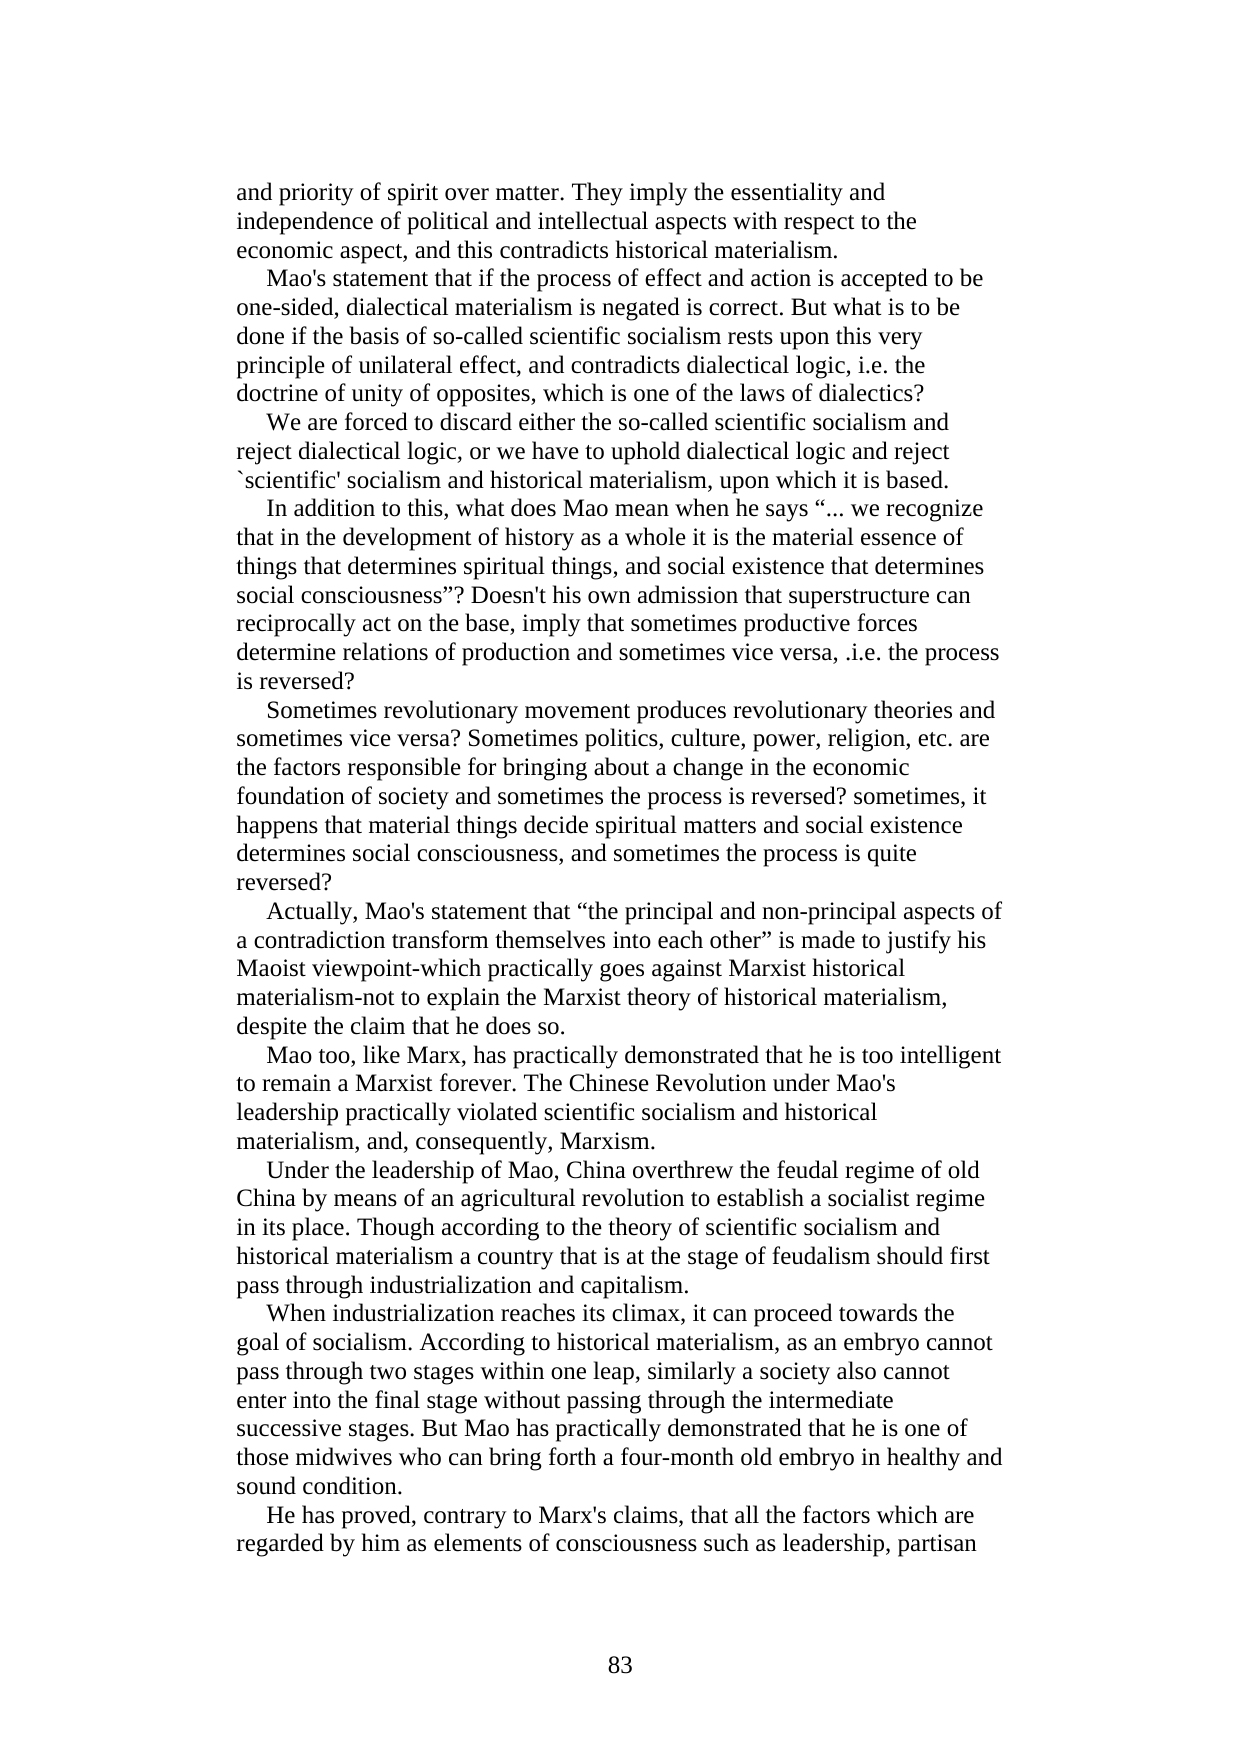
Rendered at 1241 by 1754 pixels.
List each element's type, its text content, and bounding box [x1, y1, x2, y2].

text Under the leadership of Mao, China overthrew the feudal regime of old China by means of an agricultural revolution to establish a socialist regime in its place. Though according to the theory of scien­tific socialism and historical materialism a country that is at the stage of feudalism should first pass through industrialization and capitalism. [236, 1155, 1004, 1298]
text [236, 1500, 1004, 1557]
text When industrialization reaches its climax, it can proceed towards the goal of socialism. According to historical materialism, as an embryo cannot pass through two stages within one leap, similarly a society also cannot enter into the final stage without passing through the inter­mediate successive stages. But Mao has practically demonstrated that he is one of those midwives who can bring forth a four-month old embryo in healthy and sound condition. [236, 1298, 1004, 1500]
text Sometimes revolutionary move­ment produces revolutionary theories and sometimes vice versa? Some­times politics, culture, power, religion, etc. are the factors responsible for bringing about a change in the economic foundation of society and sometimes the process is reversed? sometimes, it happens that material things decide spiritual matters and social existence determines social consciousness, and sometimes the process is quite reversed? [236, 695, 1004, 896]
text Mao's statement that if the process of effect and action is accepted to be one-sided, dialectical materialism is negated is correct. But what is to be done if the basis of so-called scientific socialism rests upon this very principle of unilateral effect, and contradicts dialectical logic, i.e. the doctrine of unity of opposites, which is one of the laws of dialec­tics? [236, 263, 1004, 407]
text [236, 177, 1004, 263]
text Actually, Mao's statement that “the principal and non-principal aspects of a contradiction transform themselves into each other” is made to justify his Maoist viewpoint-which practically goes against Marxist historical materialism-not to explain the Marxist theory of historical materialism, despite the claim that he does so. [236, 896, 1004, 1040]
text We are forced to discard either the so-called scientific socialism and reject dialectical logic, or we have to uphold dialectical logic and reject `scientific' socialism and historical materialism, upon which it is based. [236, 407, 1004, 493]
text Mao too, like Marx, has practically demonstrated that he is too intelligent to remain a Marxist forever. The Chinese Revolution under Mao's leadership practically violated scientific socialism and historical materialism, and, consequently, Marxism. [236, 1040, 1004, 1155]
text In addition to this, what does Mao mean when he says “... we recognize that in the development of history as a whole it is the material essence of things that determines spiritual things, and social existence that determines social consciousness”? Doesn't his own admission that superstructure can reciprocally act on the base, imply that sometimes productive forces determine relations of production and sometimes vice versa, .i.e. the process is reversed? [236, 493, 1004, 695]
